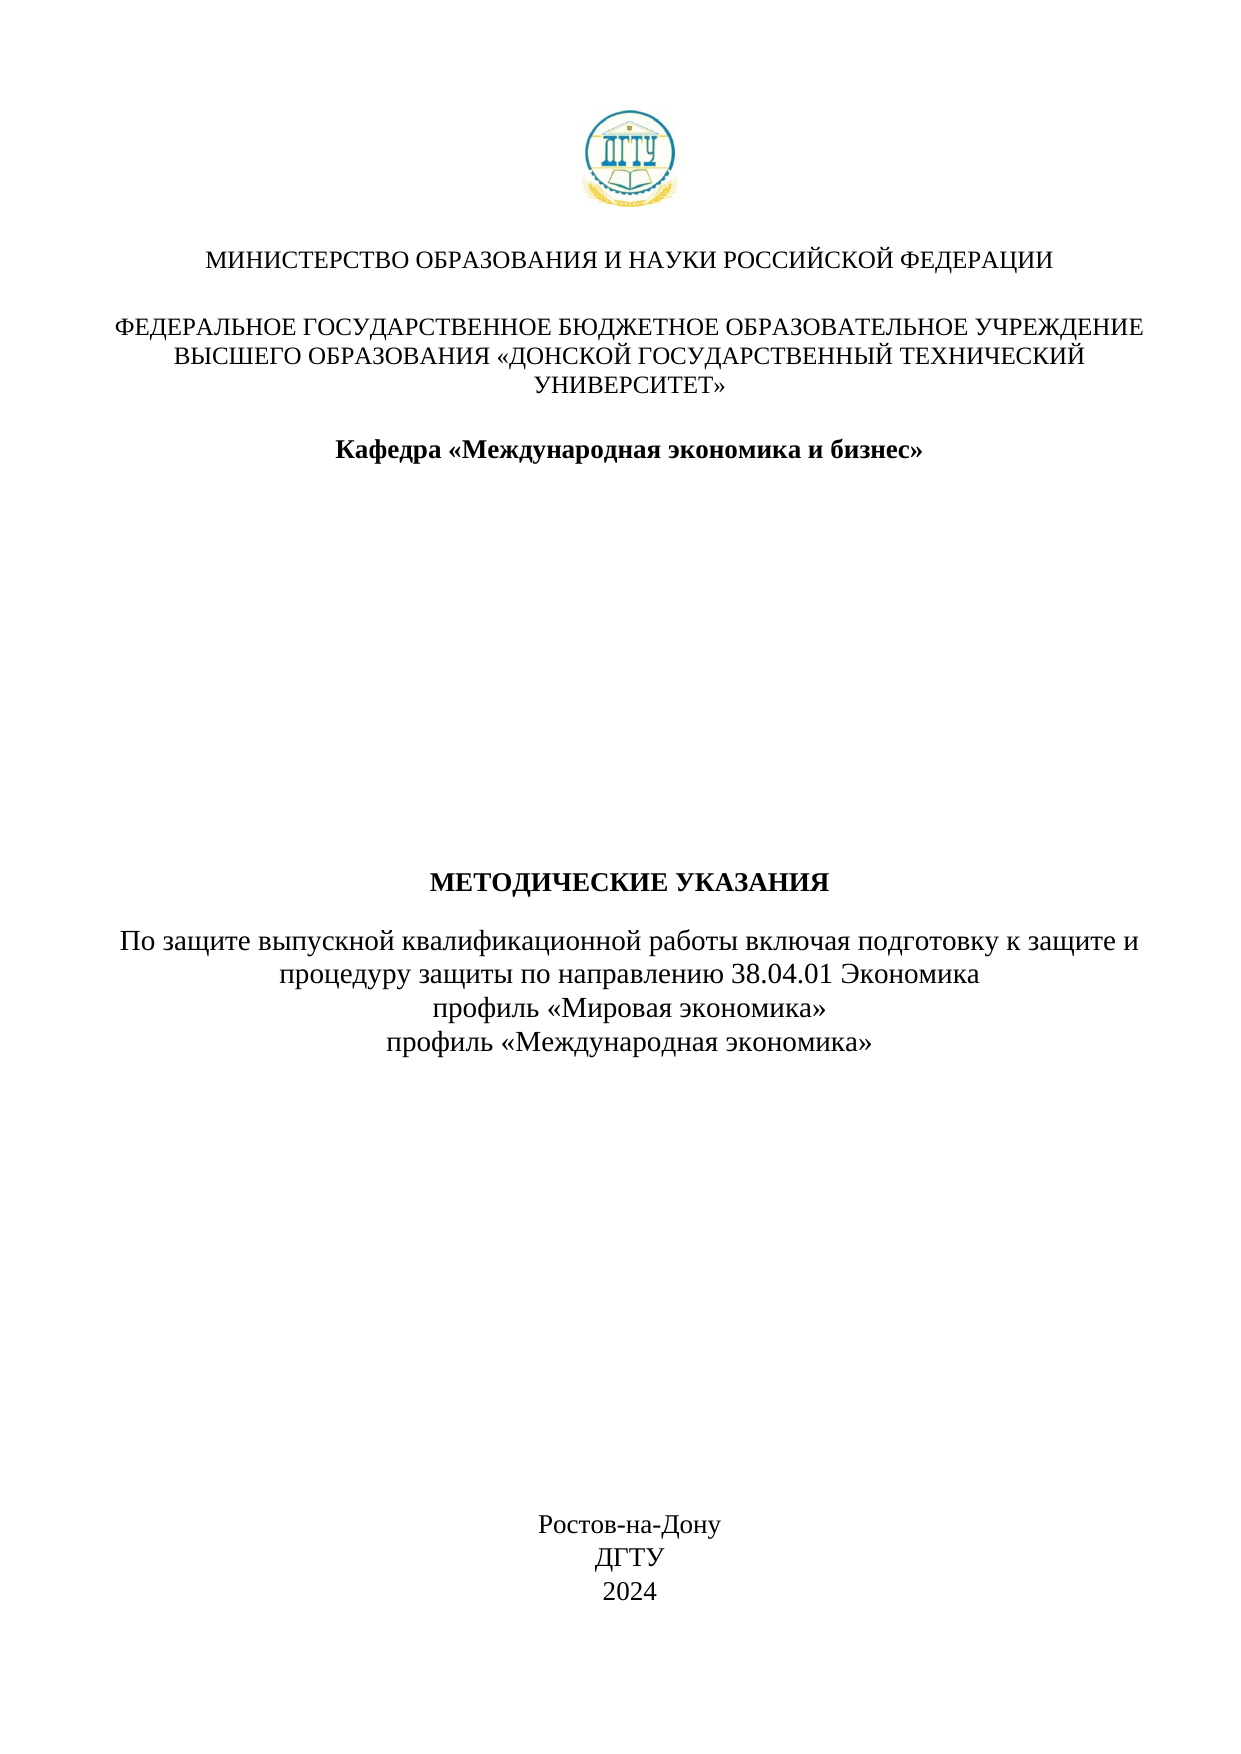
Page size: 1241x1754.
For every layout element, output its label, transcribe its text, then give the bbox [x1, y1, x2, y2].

text 2024 [96, 1573, 1163, 1607]
text ДГТУ [96, 1541, 1163, 1573]
picture [581, 110, 678, 207]
text По защите выпускной квалификационной работы включая подготовку к защите и процедуру защиты по направлению 38.04.01 Экономика [96, 923, 1163, 990]
text МЕТОДИЧЕСКИЕ УКАЗАНИЯ [96, 870, 1163, 897]
text Ростов-на-Дону [96, 1507, 1163, 1541]
text профиль «Мировая экономика» [96, 990, 1163, 1024]
text МИНИСТЕРСТВО ОБРАЗОВАНИЯ И НАУКИ РОССИЙСКОЙ ФЕДЕРАЦИИ [96, 245, 1163, 274]
text ФЕДЕРАЛЬНОЕ ГОСУДАРСТВЕННОЕ БЮДЖЕТНОЕ ОБРАЗОВАТЕЛЬНОЕ УЧРЕЖДЕНИЕ ВЫСШЕГО ОБРАЗОВАНИЯ «ДОНСКОЙ ГОСУДАРСТВЕННЫЙ ТЕХНИЧЕСКИЙ УНИВЕРСИТЕТ» [96, 312, 1163, 398]
text профиль «Международная экономика» [96, 1024, 1163, 1057]
text Кафедра «Международная экономика и бизнес» [96, 437, 1163, 464]
